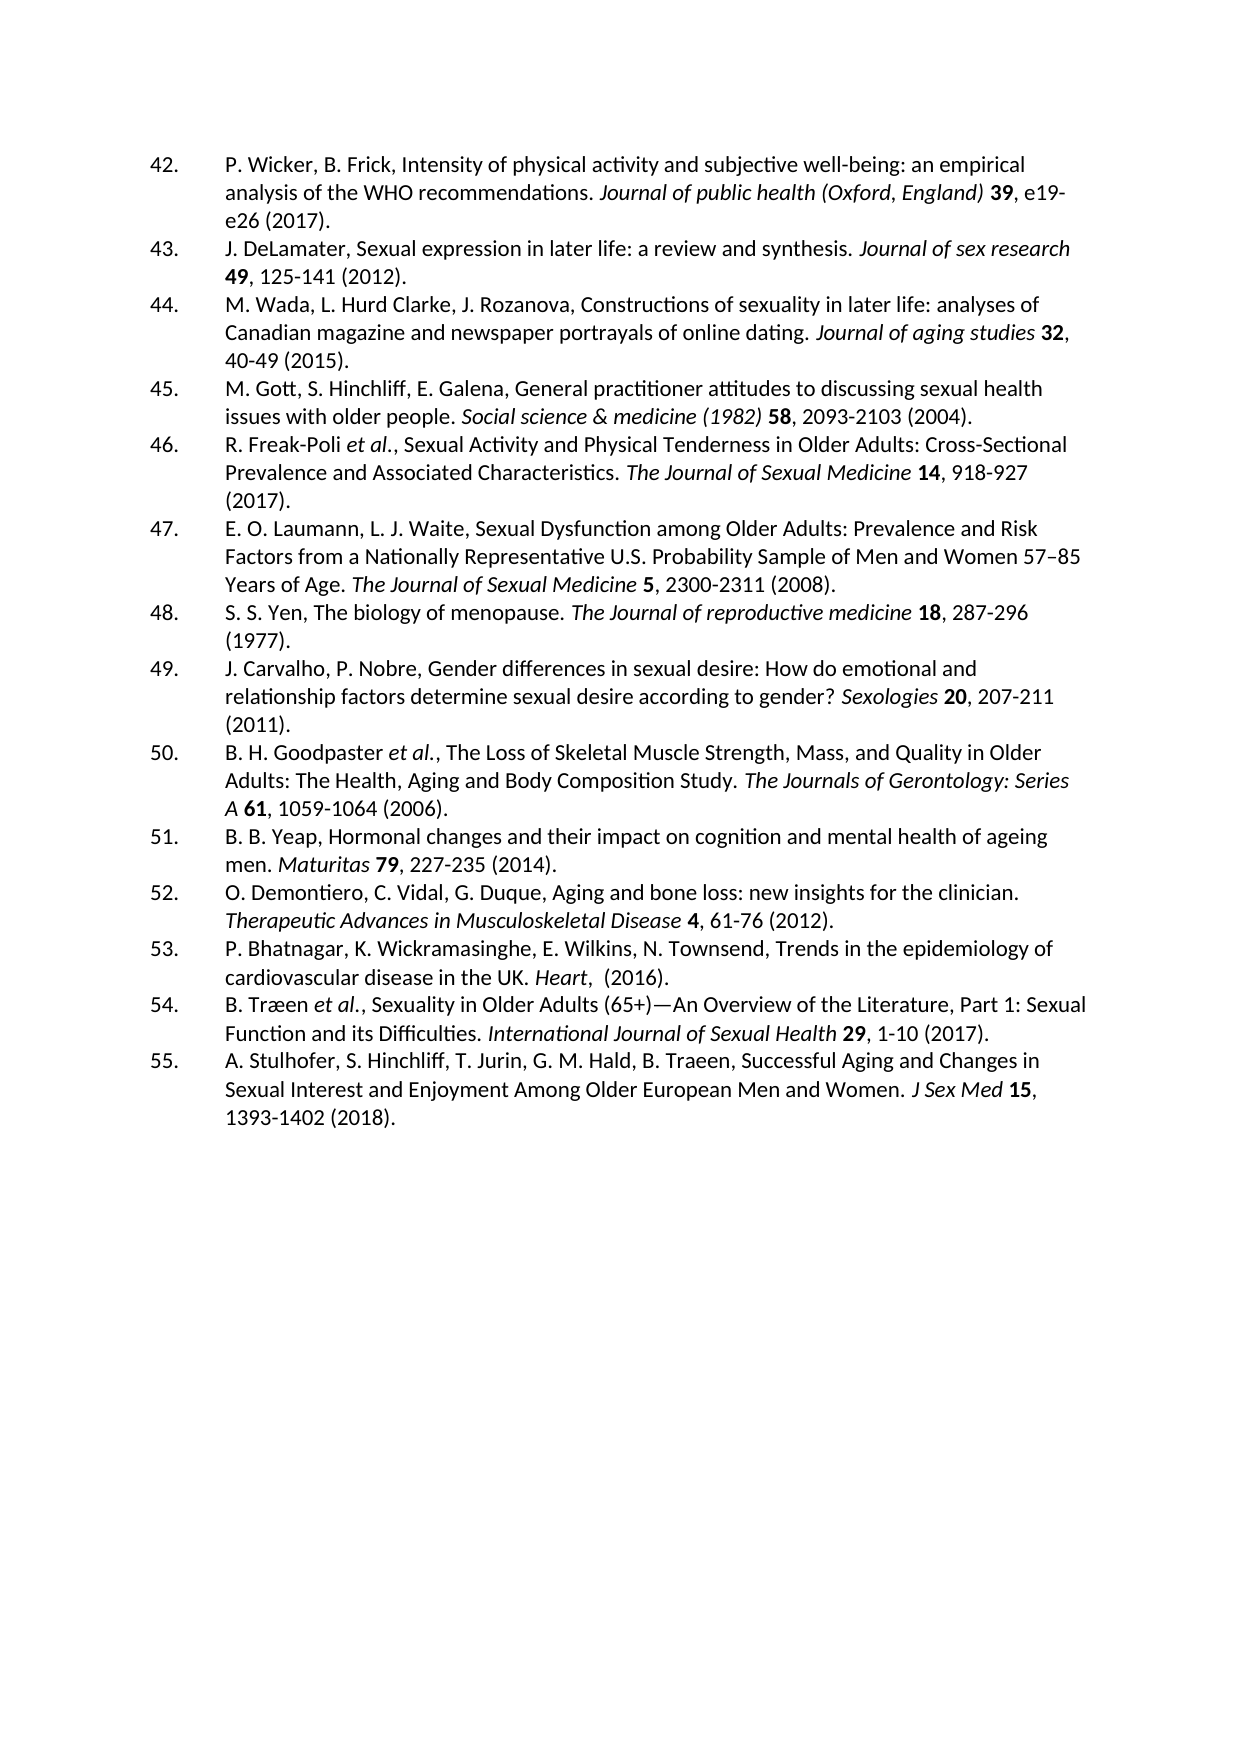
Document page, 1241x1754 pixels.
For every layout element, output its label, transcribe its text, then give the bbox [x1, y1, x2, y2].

text 42. P. Wicker, B. Frick, Intensity of physical activity and subjective well-being: an empirical analysis of the WHO recommendations. Journal of public health (Oxford, England) 39, e19-e26 (2017). [150, 150, 1090, 234]
text 45. M. Gott, S. Hinchliff, E. Galena, General practitioner attitudes to discussing sexual health issues with older people. Social science & medicine (1982) 58, 2093-2103 (2004). [150, 374, 1090, 430]
text 48. S. S. Yen, The biology of menopause. The Journal of reproductive medicine 18, 287-296 (1977). [150, 598, 1090, 654]
text 52. O. Demontiero, C. Vidal, G. Duque, Aging and bone loss: new insights for the clinician. Therapeutic Advances in Musculoskeletal Disease 4, 61-76 (2012). [150, 878, 1090, 934]
text 49. J. Carvalho, P. Nobre, Gender differences in sexual desire: How do emotional and relationship factors determine sexual desire according to gender? Sexologies 20, 207-211 (2011). [150, 654, 1090, 738]
text 46. R. Freak-Poli et al., Sexual Activity and Physical Tenderness in Older Adults: Cross-Sectional Prevalence and Associated Characteristics. The Journal of Sexual Medicine 14, 918-927 (2017). [150, 430, 1090, 514]
text 47. E. O. Laumann, L. J. Waite, Sexual Dysfunction among Older Adults: Prevalence and Risk Factors from a Nationally Representative U.S. Probability Sample of Men and Women 57–85 Years of Age. The Journal of Sexual Medicine 5, 2300-2311 (2008). [150, 514, 1090, 598]
text 55. A. Stulhofer, S. Hinchliff, T. Jurin, G. M. Hald, B. Traeen, Successful Aging and Changes in Sexual Interest and Enjoyment Among Older European Men and Women. J Sex Med 15, 1393-1402 (2018). [150, 1047, 1090, 1131]
text 50. B. H. Goodpaster et al., The Loss of Skeletal Muscle Strength, Mass, and Quality in Older Adults: The Health, Aging and Body Composition Study. The Journals of Gerontology: Series A 61, 1059-1064 (2006). [150, 738, 1090, 822]
text 51. B. B. Yeap, Hormonal changes and their impact on cognition and mental health of ageing men. Maturitas 79, 227-235 (2014). [150, 822, 1090, 878]
text 54. B. Træen et al., Sexuality in Older Adults (65+)—An Overview of the Literature, Part 1: Sexual Function and its Difficulties. International Journal of Sexual Health 29, 1-10 (2017). [150, 991, 1090, 1047]
text 53. P. Bhatnagar, K. Wickramasinghe, E. Wilkins, N. Townsend, Trends in the epidemiology of cardiovascular disease in the UK. Heart, (2016). [150, 934, 1090, 991]
text 43. J. DeLamater, Sexual expression in later life: a review and synthesis. Journal of sex research 49, 125-141 (2012). [150, 234, 1090, 290]
text 44. M. Wada, L. Hurd Clarke, J. Rozanova, Constructions of sexuality in later life: analyses of Canadian magazine and newspaper portrayals of online dating. Journal of aging studies 32, 40-49 (2015). [150, 290, 1090, 374]
